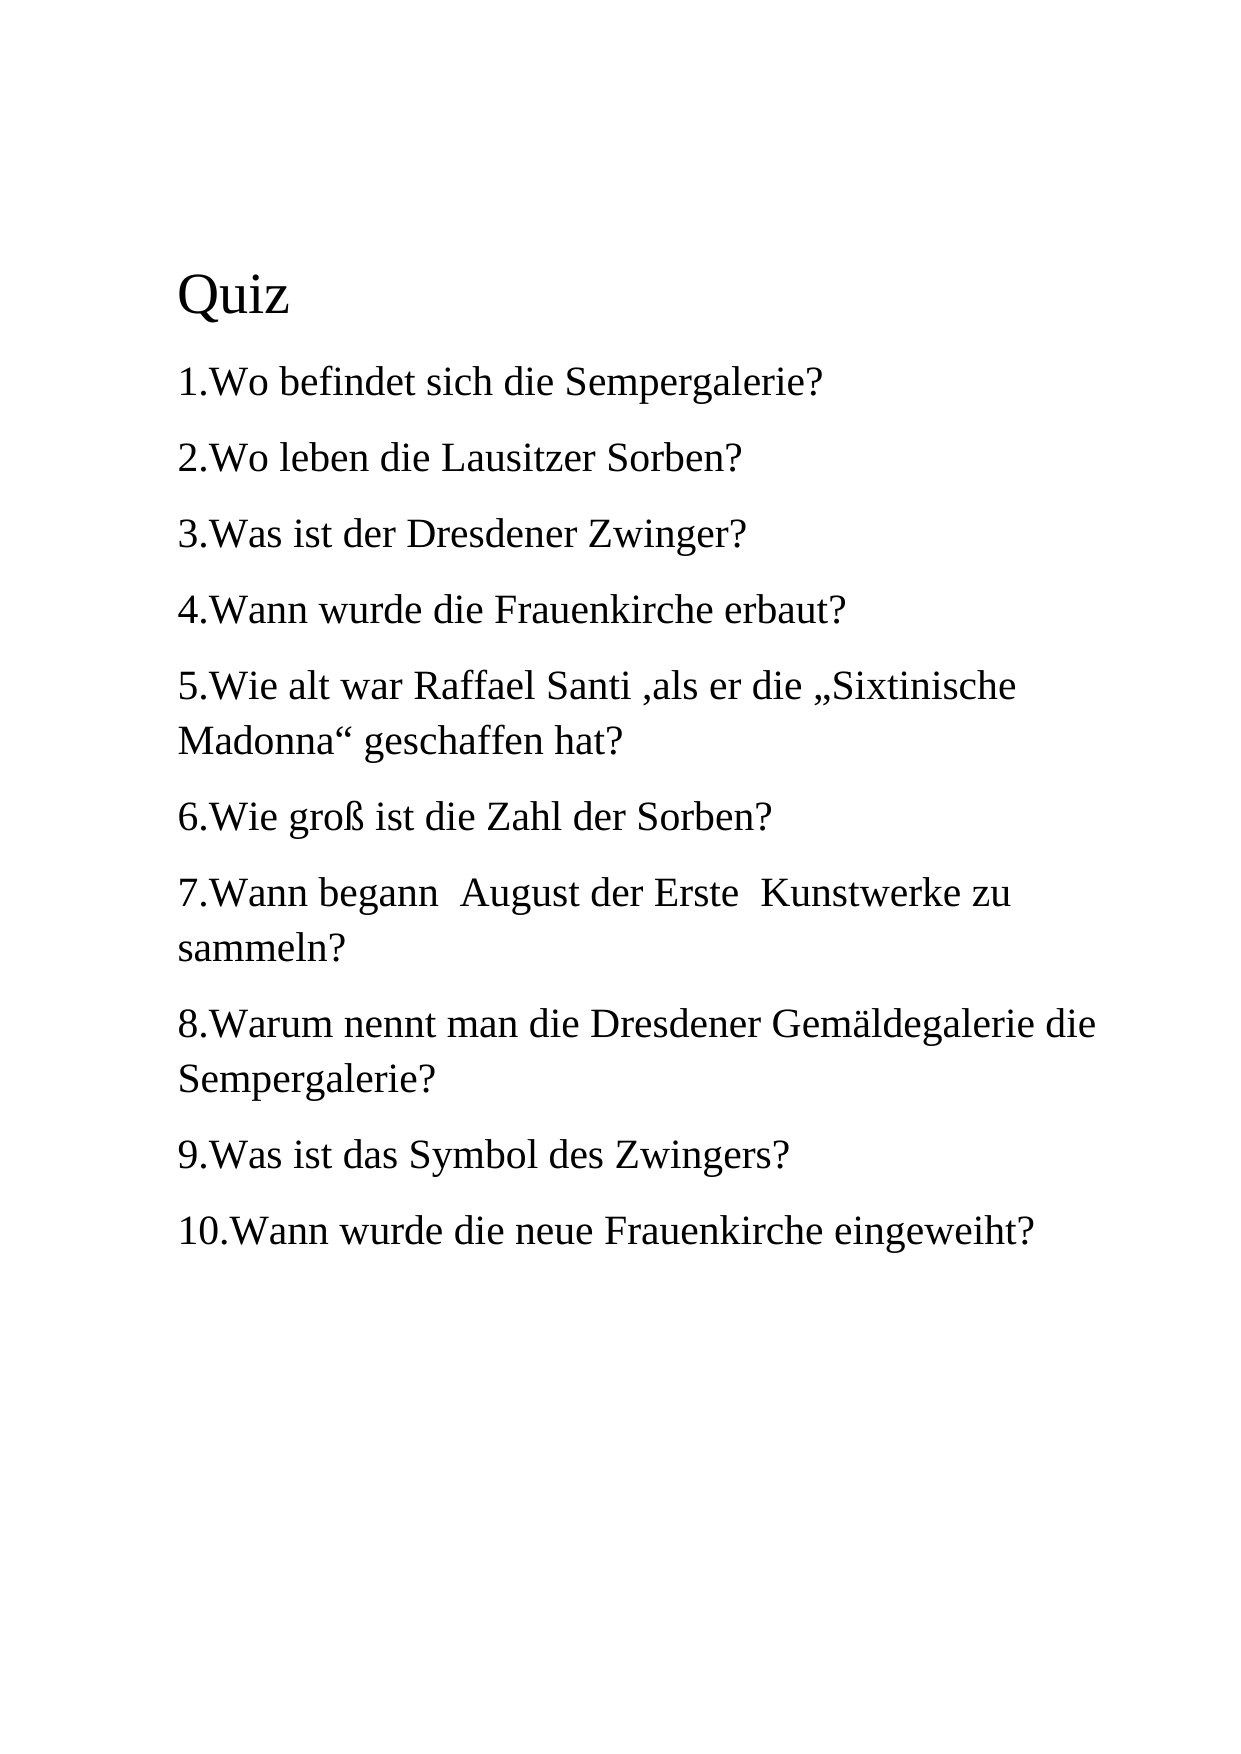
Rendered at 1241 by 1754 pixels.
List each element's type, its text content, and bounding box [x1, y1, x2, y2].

text 8.Warum nennt man die Dresdener Gemäldegalerie die Sempergalerie? [177, 999, 1152, 1102]
text 5.Wie alt war Raffael Santi ,als er die „Sixtinische Madonna“ geschaffen hat? [177, 661, 1152, 764]
text 3.Was ist der Dresdener Zwinger? [177, 509, 1152, 557]
text 9.Was ist das Symbol des Zwingers? [177, 1130, 1152, 1178]
text 1.Wo befindet sich die Sempergalerie? [177, 357, 1152, 405]
text 2.Wo leben die Lausitzer Sorben? [177, 433, 1152, 481]
text 4.Wann wurde die Frauenkirche erbaut? [177, 585, 1152, 633]
text 7.Wann begann August der Erste Kunstwerke zu sammeln? [177, 868, 1152, 971]
text 10.Wann wurde die neue Frauenkirche eingeweiht? [177, 1206, 1152, 1253]
text Quiz [177, 259, 1152, 326]
text 6.Wie groß ist die Zahl der Sorben? [177, 792, 1152, 839]
